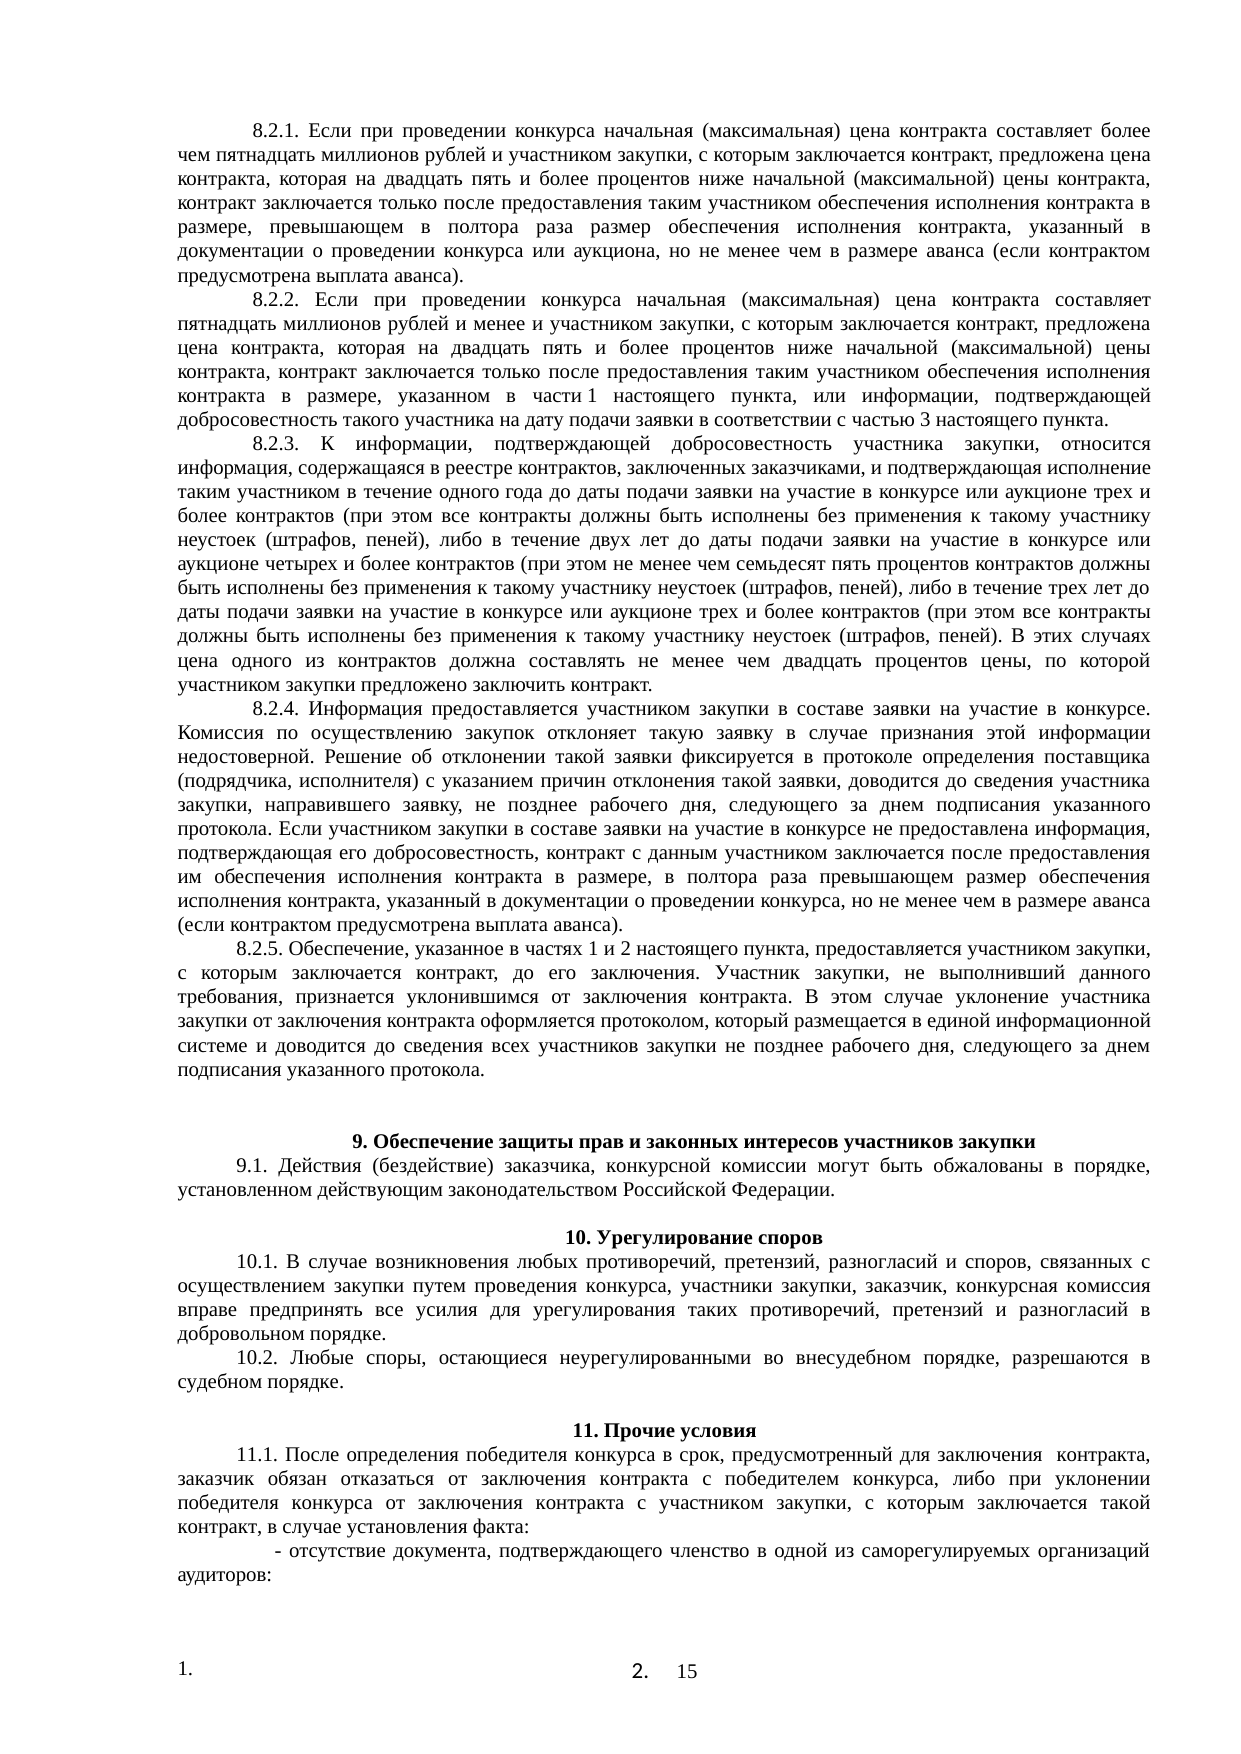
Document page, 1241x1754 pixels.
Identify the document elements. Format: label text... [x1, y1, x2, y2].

text 10. Урегулирование споров [177, 1225, 1152, 1249]
text 9. Обеспечение защиты прав и законных интересов участников закупки [177, 1129, 1152, 1153]
text 8.2.1. Если при проведении конкурса начальная (максимальная) цена контракта составляет более чем пятнадцать миллионов рублей и участником закупки, с которым заключается контракт, предложена цена контракта, которая на двадцать пять и более процентов ниже начальной (максимальной) цены контракта, контракт заключается только после предоставления таким участником обеспечения исполнения контракта в размере, превышающем в полтора раза размер обеспечения исполнения контракта, указанный в документации о проведении конкурса или аукциона, но не менее чем в размере аванса (если контрактом предусмотрена выплата аванса). [177, 118, 1152, 287]
text 10.2. Любые споры, остающиеся неурегулированными во внесудебном порядке, разрешаются в судебном порядке. [177, 1345, 1152, 1393]
text 9.1. Действия (бездействие) заказчика, конкурсной комиссии могут быть обжалованы в порядке, установленном действующим законодательством Российской Федерации. [177, 1153, 1152, 1201]
text - отсутствие документа, подтверждающего членство в одной из саморегулируемых организаций аудиторов: [177, 1538, 1152, 1586]
text 8.2.3. К информации, подтверждающей добросовестность участника закупки, относится информация, содержащаяся в реестре контрактов, заключенных заказчиками, и подтверждающая исполнение таким участником в течение одного года до даты подачи заявки на участие в конкурсе или аукционе трех и более контрактов (при этом все контракты должны быть исполнены без применения к такому участнику неустоек (штрафов, пеней), либо в течение двух лет до даты подачи заявки на участие в конкурсе или аукционе четырех и более контрактов (при этом не менее чем семьдесят пять процентов контрактов должны быть исполнены без применения к такому участнику неустоек (штрафов, пеней), либо в течение трех лет до даты подачи заявки на участие в конкурсе или аукционе трех и более контрактов (при этом все контракты должны быть исполнены без применения к такому участнику неустоек (штрафов, пеней). В этих случаях цена одного из контрактов должна составлять не менее чем двадцать процентов цены, по которой участником закупки предложено заключить контракт. [177, 431, 1152, 696]
text 11. Прочие условия [177, 1417, 1152, 1442]
text 8.2.2. Если при проведении конкурса начальная (максимальная) цена контракта составляет пятнадцать миллионов рублей и менее и участником закупки, с которым заключается контракт, предложена цена контракта, которая на двадцать пять и более процентов ниже начальной (максимальной) цены контракта, контракт заключается только после предоставления таким участником обеспечения исполнения контракта в размере, указанном в части 1 настоящего пункта, или информации, подтверждающей добросовестность такого участника на дату подачи заявки в соответствии с частью 3 настоящего пункта. [177, 287, 1152, 431]
text 8.2.5. Обеспечение, указанное в частях 1 и 2 настоящего пункта, предоставляется участником закупки, с которым заключается контракт, до его заключения. Участник закупки, не выполнивший данного требования, признается уклонившимся от заключения контракта. В этом случае уклонение участника закупки от заключения контракта оформляется протоколом, который размещается в единой информационной системе и доводится до сведения всех участников закупки не позднее рабочего дня, следующего за днем подписания указанного протокола. [177, 936, 1152, 1081]
text 11.1. После определения победителя конкурса в срок, предусмотренный для заключения контракта, заказчик обязан отказаться от заключения контракта с победителем конкурса, либо при уклонении победителя конкурса от заключения контракта с участником закупки, с которым заключается такой контракт, в случае установления факта: [177, 1442, 1152, 1538]
text 8.2.4. Информация предоставляется участником закупки в составе заявки на участие в конкурсе. Комиссия по осуществлению закупок отклоняет такую заявку в случае признания этой информации недостоверной. Решение об отклонении такой заявки фиксируется в протоколе определения поставщика (подрядчика, исполнителя) с указанием причин отклонения такой заявки, доводится до сведения участника закупки, направившего заявку, не позднее рабочего дня, следующего за днем подписания указанного протокола. Если участником закупки в составе заявки на участие в конкурсе не предоставлена информация, подтверждающая его добросовестность, контракт с данным участником заключается после предоставления им обеспечения исполнения контракта в размере, в полтора раза превышающем размер обеспечения исполнения контракта, указанный в документации о проведении конкурса, но не менее чем в размере аванса (если контрактом предусмотрена выплата аванса). [177, 696, 1152, 936]
text 10.1. В случае возникновения любых противоречий, претензий, разногласий и споров, связанных с осуществлением закупки путем проведения конкурса, участники закупки, заказчик, конкурсная комиссия вправе предпринять все усилия для урегулирования таких противоречий, претензий и разногласий в добровольном порядке. [177, 1249, 1152, 1345]
